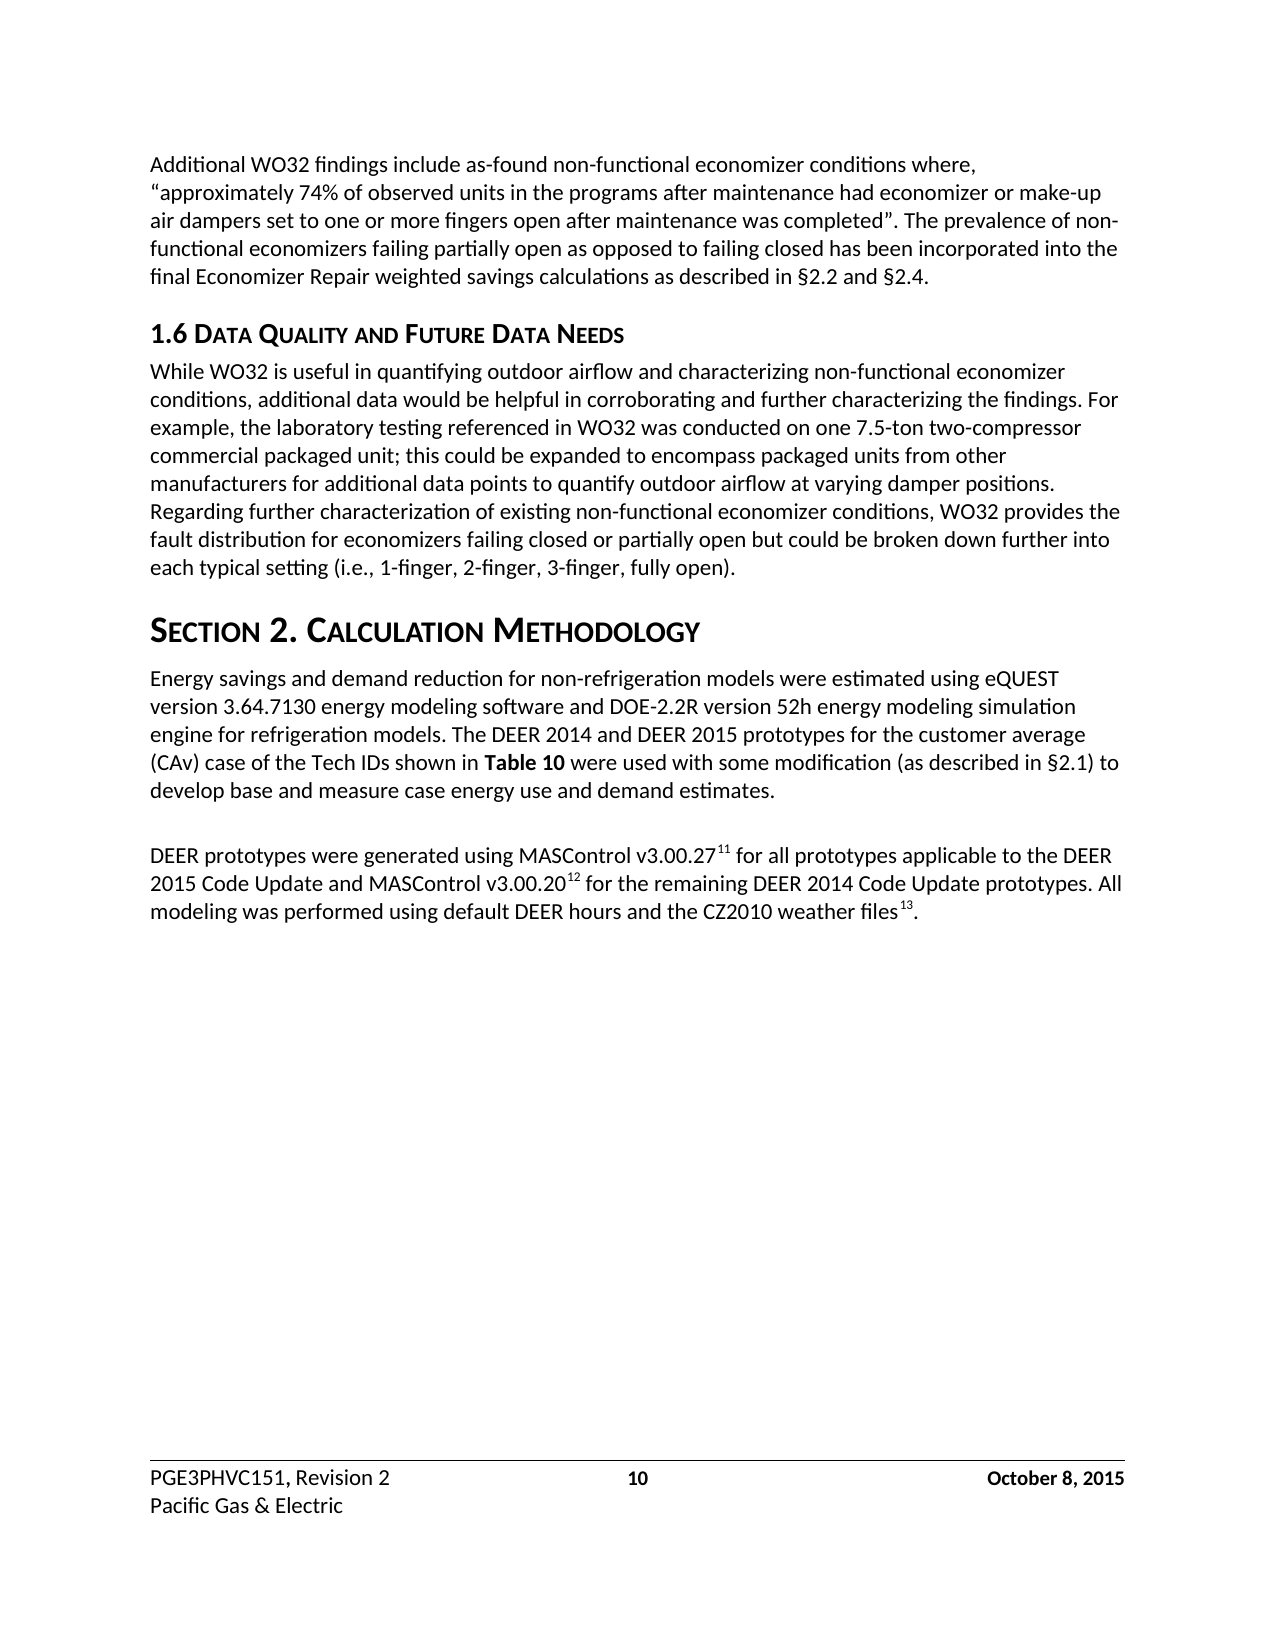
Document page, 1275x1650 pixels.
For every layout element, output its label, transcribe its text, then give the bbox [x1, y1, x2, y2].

subtitle 1.6 Data Quality and Future Data Needs [150, 315, 1125, 351]
text Energy savings and demand reduction for non-refrigeration models were estimated using eQUEST version 3.64.7130 energy modeling software and DOE-2.2R version 52h energy modeling simulation engine for refrigeration models. The DEER 2014 and DEER 2015 prototypes for the customer average (CAv) case of the Tech IDs shown in Table 10 were used with some modification (as described in §2.1) to develop base and measure case energy use and demand estimates. [150, 664, 1125, 804]
text Additional WO32 findings include as-found non-functional economizer conditions where, “approximately 74% of observed units in the programs after maintenance had economizer or make-up air dampers set to one or more fingers open after maintenance was completed”. The prevalence of non-functional economizers failing partially open as opposed to failing closed has been incorporated into the final Economizer Repair weighted savings calculations as described in §2.2 and §2.4. [150, 150, 1125, 290]
text While WO32 is useful in quantifying outdoor airflow and characterizing non-functional economizer conditions, additional data would be helpful in corroborating and further characterizing the findings. For example, the laboratory testing referenced in WO32 was conducted on one 7.5-ton two-compressor commercial packaged unit; this could be expanded to encompass packaged units from other manufacturers for additional data points to quantify outdoor airflow at varying damper positions. Regarding further characterization of existing non-functional economizer conditions, WO32 provides the fault distribution for economizers failing closed or partially open but could be broken down further into each typical setting (i.e., 1-finger, 2-finger, 3-finger, fully open). [150, 357, 1125, 581]
text DEER prototypes were generated using MASControl v3.00.27 for all prototypes applicable to the DEER 2015 Code Update and MASControl v3.00.20 for the remaining DEER 2014 Code Update prototypes. All modeling was performed using default DEER hours and the CZ2010 weather files. [150, 841, 1125, 925]
subtitle Section 2. Calculation Methodology [150, 606, 1125, 652]
